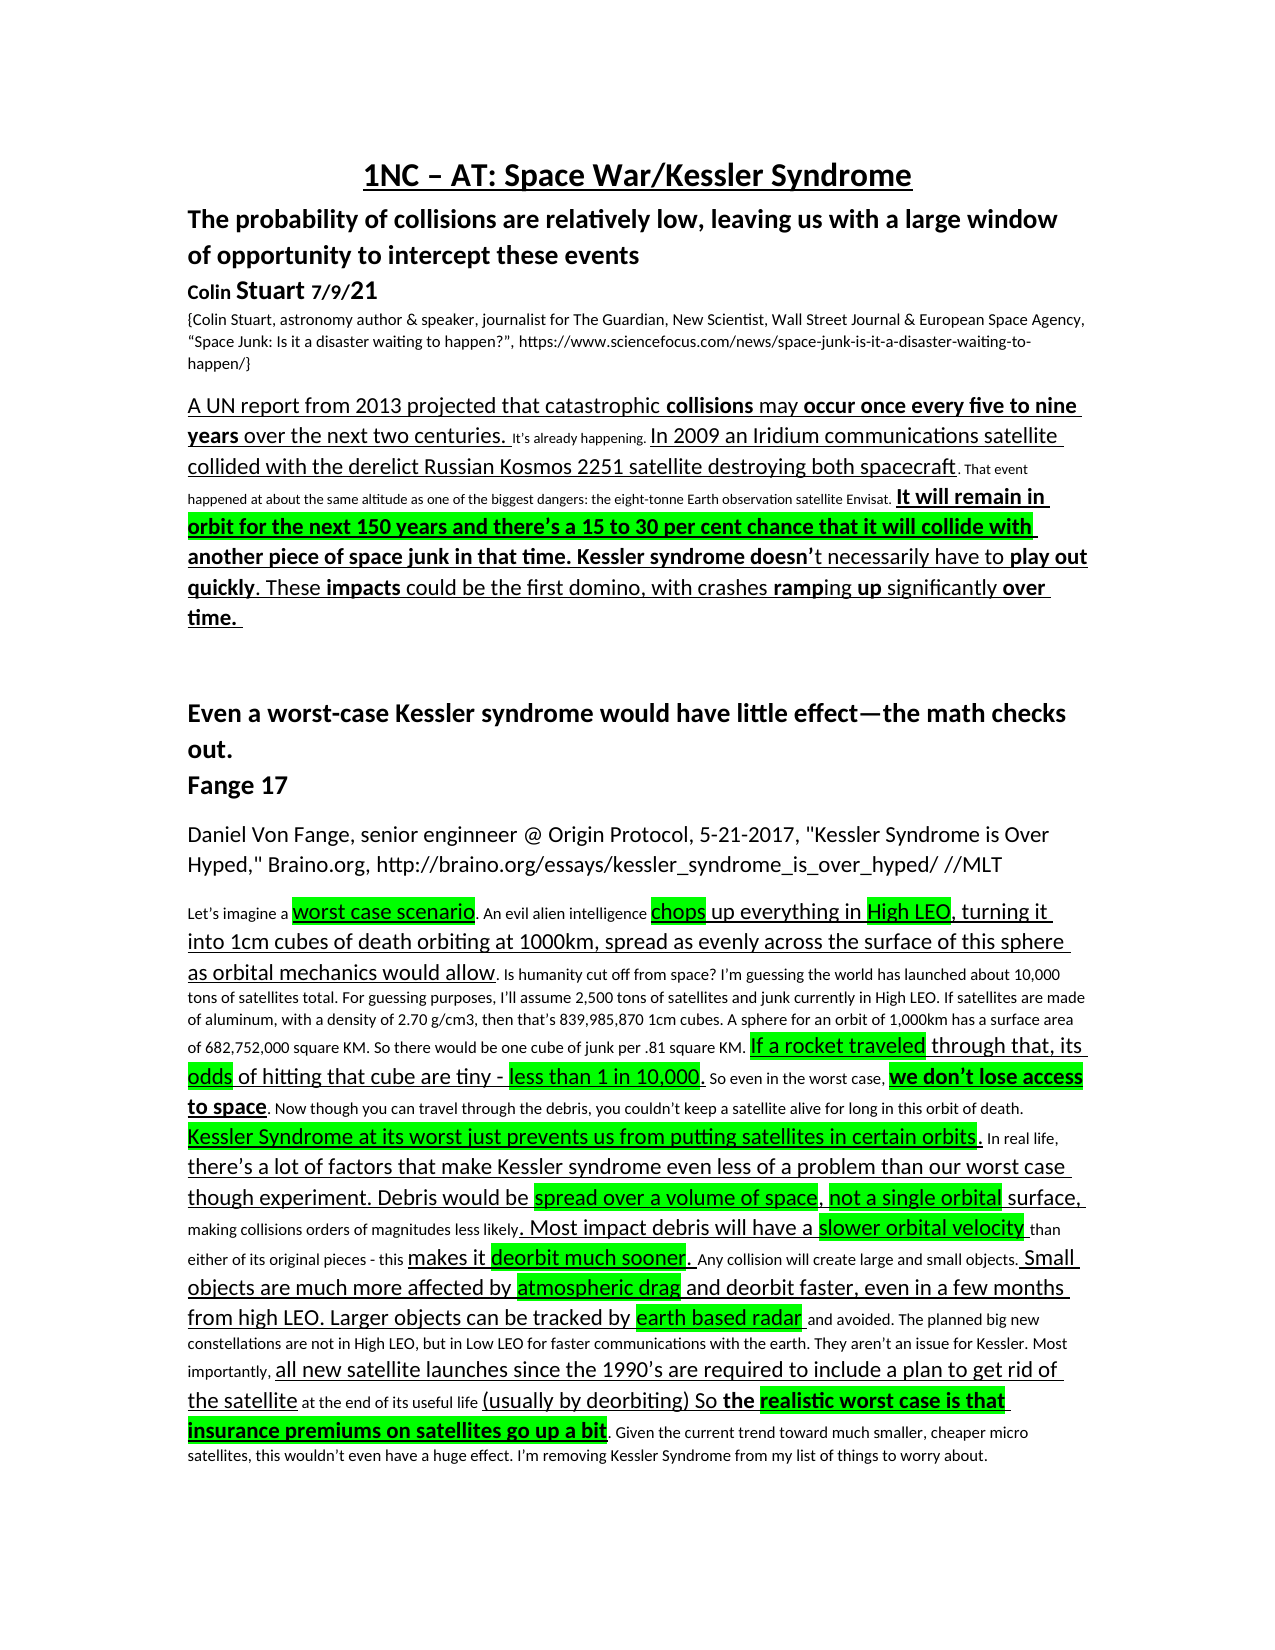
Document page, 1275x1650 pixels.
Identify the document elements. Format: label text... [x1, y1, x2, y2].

text {Colin Stuart, astronomy author & speaker, journalist for The Guardian, New Scientist, Wall Street Journal & European Space Agency, “Space Junk: Is it a disaster waiting to happen?”, https://www.sciencefocus.com/news/space-junk-is-it-a-disaster-waiting-to-happen/} [187, 309, 1087, 373]
text A UN report from 2013 projected that catastrophic collisions may occur once every five to nine years over the next two centuries. It’s already happening. In 2009 an Iridium communications satellite collided with the derelict Russian Kosmos 2251 satellite destroying both spacecraft. That event happened at about the same altitude as one of the biggest dangers: the eight-tonne Earth observation satellite Envisat. It will remain in orbit for the next 150 years and there’s a 15 to 30 per cent chance that it will collide with another piece of space junk in that time. Kessler syndrome doesn’t necessarily have to play out quickly. These impacts could be the first domino, with crashes ramping up significantly over time. [187, 568, 1087, 631]
text Fange 17 [187, 768, 1087, 801]
subtitle 1NC – AT: Space War/Kessler Syndrome [187, 154, 1087, 195]
subtitle Even a worst-case Kessler syndrome would have little effect—the math checks out. [187, 697, 1087, 765]
text Daniel Von Fange, senior enginneer @ Origin Protocol, 5-21-2017, "Kessler Syndrome is Over Hyped," Braino.org, http://braino.org/essays/kessler_syndrome_is_over_hyped/ //MLT [187, 820, 1087, 878]
text Let’s imagine a worst case scenario. An evil alien intelligence chops up everything in High LEO, turning it into 1cm cubes of death orbiting at 1000km, spread as evenly across the surface of this sphere as orbital mechanics would allow. Is humanity cut off from space? I’m guessing the world has launched about 10,000 tons of satellites total. For guessing purposes, I’ll assume 2,500 tons of satellites and junk currently in High LEO. If satellites are made of aluminum, with a density of 2.70 g/cm3, then that’s 839,985,870 1cm cubes. A sphere for an orbit of 1,000km has a surface area of 682,752,000 square KM. So there would be one cube of junk per .81 square KM. If a rocket traveled through that, its odds of hitting that cube are tiny - less than 1 in 10,000. So even in the worst case, we don’t lose access to space. Now though you can travel through the debris, you couldn’t keep a satellite alive for long in this orbit of death. Kessler Syndrome at its worst just prevents us from putting satellites in certain orbits. In real life, there’s a lot of factors that make Kessler syndrome even less of a problem than our worst case though experiment. Debris would be spread over a volume of space, not a single orbital surface, making collisions orders of magnitudes less likely. Most impact debris will have a slower orbital velocity than either of its original pieces - this makes it deorbit much sooner. Any collision will create large and small objects. Small objects are much more affected by atmospheric drag and deorbit faster, even in a few months from high LEO. Larger objects can be tracked by earth based radar and avoided. The planned big new constellations are not in High LEO, but in Low LEO for faster communications with the earth. They aren’t an issue for Kessler. Most importantly, all new satellite launches since the 1990’s are required to include a plan to get rid of the satellite at the end of its useful life (usually by deorbiting) So the realistic worst case is that insurance premiums on satellites go up a bit. Given the current trend toward much smaller, cheaper micro satellites, this wouldn’t even have a huge effect. I’m removing Kessler Syndrome from my list of things to worry about. [187, 897, 1087, 1466]
subtitle The probability of collisions are relatively low, leaving us with a large window of opportunity to intercept these events Colin Stuart 7/9/21 [187, 202, 1087, 307]
text A UN report from 2013 projected that catastrophic collisions may occur once every five to nine years over the next two centuries. It’s already happening. In 2009 an Iridium communications satellite collided with the derelict Russian Kosmos 2251 satellite destroying both spacecraft. That event happened at about the same altitude as one of the biggest dangers: the eight-tonne Earth observation satellite Envisat. It will remain in orbit for the next 150 years and there’s a 15 to 30 per cent chance that it will collide with another piece of space junk in that time. Kessler syndrome doesn’t necessarily have to play out quickly. These impacts could be the first domino, with crashes ramping up significantly over time. [187, 391, 1087, 567]
